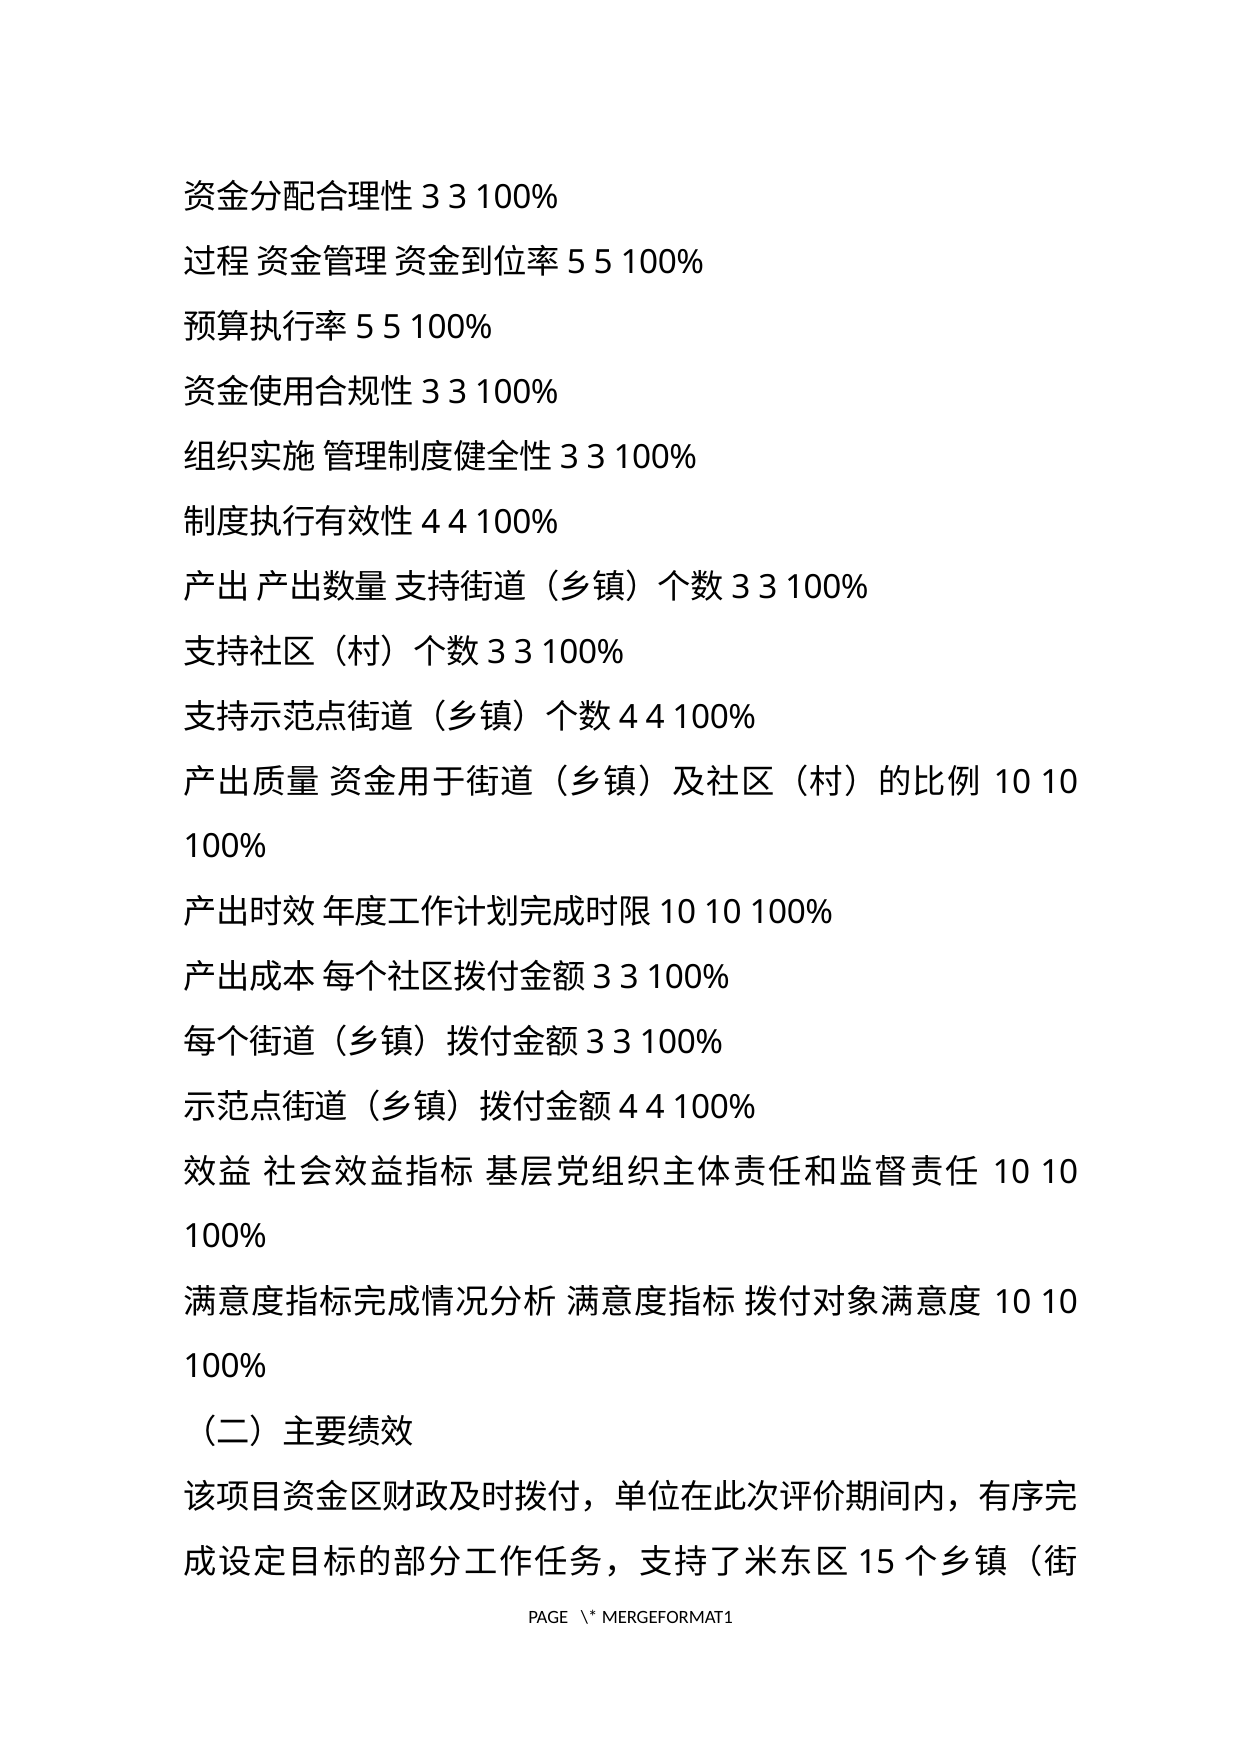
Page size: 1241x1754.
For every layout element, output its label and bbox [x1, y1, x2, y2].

text [183, 162, 1078, 1592]
